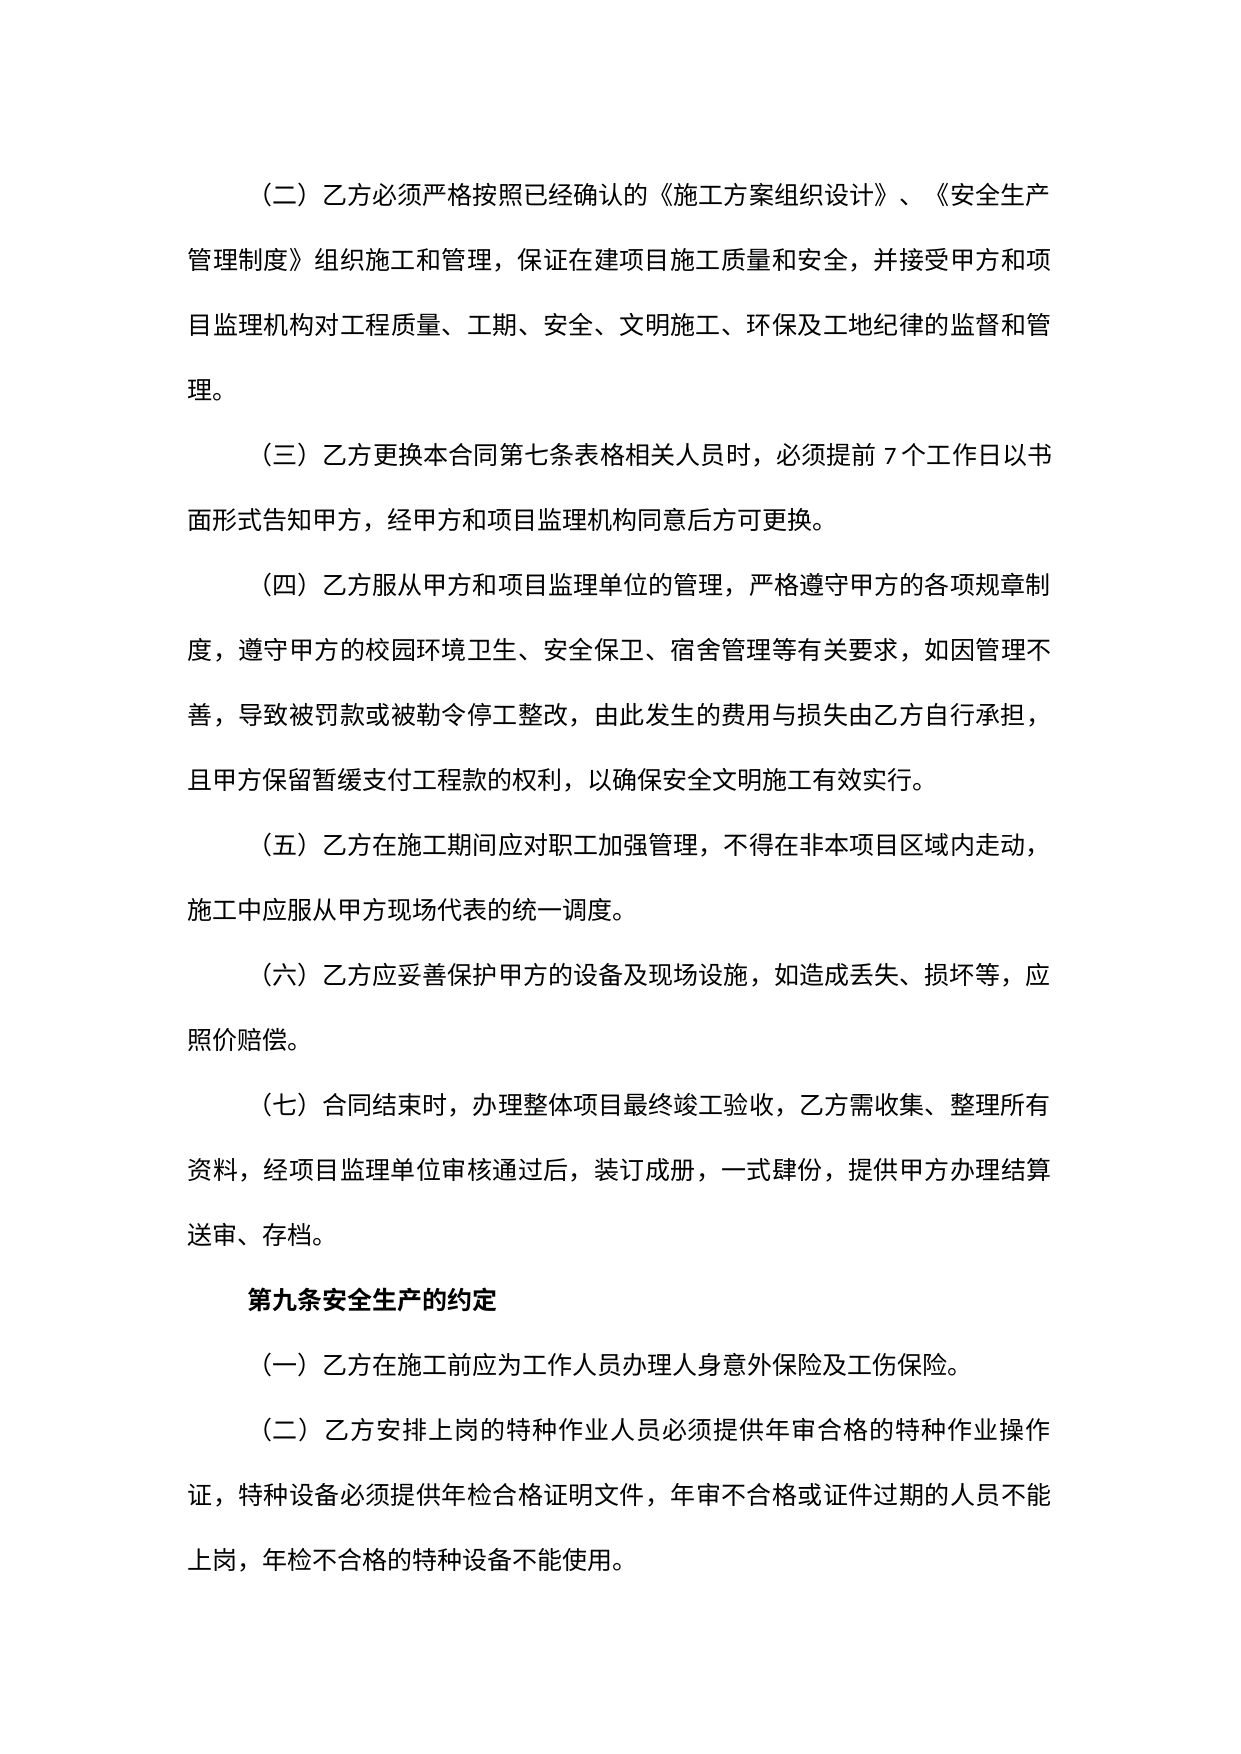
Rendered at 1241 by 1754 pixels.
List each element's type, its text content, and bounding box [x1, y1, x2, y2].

text （三）乙方更换本合同第七条表格相关人员时，必须提前7个工作日以书面形式告知甲方，经甲方和项目监理机构同意后方可更换。 [187, 422, 1053, 552]
text （四）乙方服从甲方和项目监理单位的管理，严格遵守甲方的各项规章制度，遵守甲方的校园环境卫生、安全保卫、宿舍管理等有关要求，如因管理不善，导致被罚款或被勒令停工整改，由此发生的费用与损失由乙方自行承担，且甲方保留暂缓支付工程款的权利，以确保安全文明施工有效实行。 [187, 552, 1053, 812]
text （七）合同结束时，办理整体项目最终竣工验收，乙方需收集、整理所有资料，经项目监理单位审核通过后，装订成册，一式肆份，提供甲方办理结算送审、存档。 [187, 1072, 1053, 1267]
text （五）乙方在施工期间应对职工加强管理，不得在非本项目区域内走动，施工中应服从甲方现场代表的统一调度。 [187, 812, 1053, 942]
text （六）乙方应妥善保护甲方的设备及现场设施，如造成丢失、损坏等，应照价赔偿。 [187, 942, 1053, 1072]
text （一）乙方在施工前应为工作人员办理人身意外保险及工伤保险。 [187, 1332, 1053, 1397]
text 第九条安全生产的约定 [187, 1267, 1053, 1332]
text （二）乙方安排上岗的特种作业人员必须提供年审合格的特种作业操作证，特种设备必须提供年检合格证明文件，年审不合格或证件过期的人员不能上岗，年检不合格的特种设备不能使用。 [187, 1397, 1053, 1592]
text （二）乙方必须严格按照已经确认的《施工方案组织设计》、《安全生产管理制度》组织施工和管理，保证在建项目施工质量和安全，并接受甲方和项目监理机构对工程质量、工期、安全、文明施工、环保及工地纪律的监督和管理。 [187, 162, 1053, 422]
